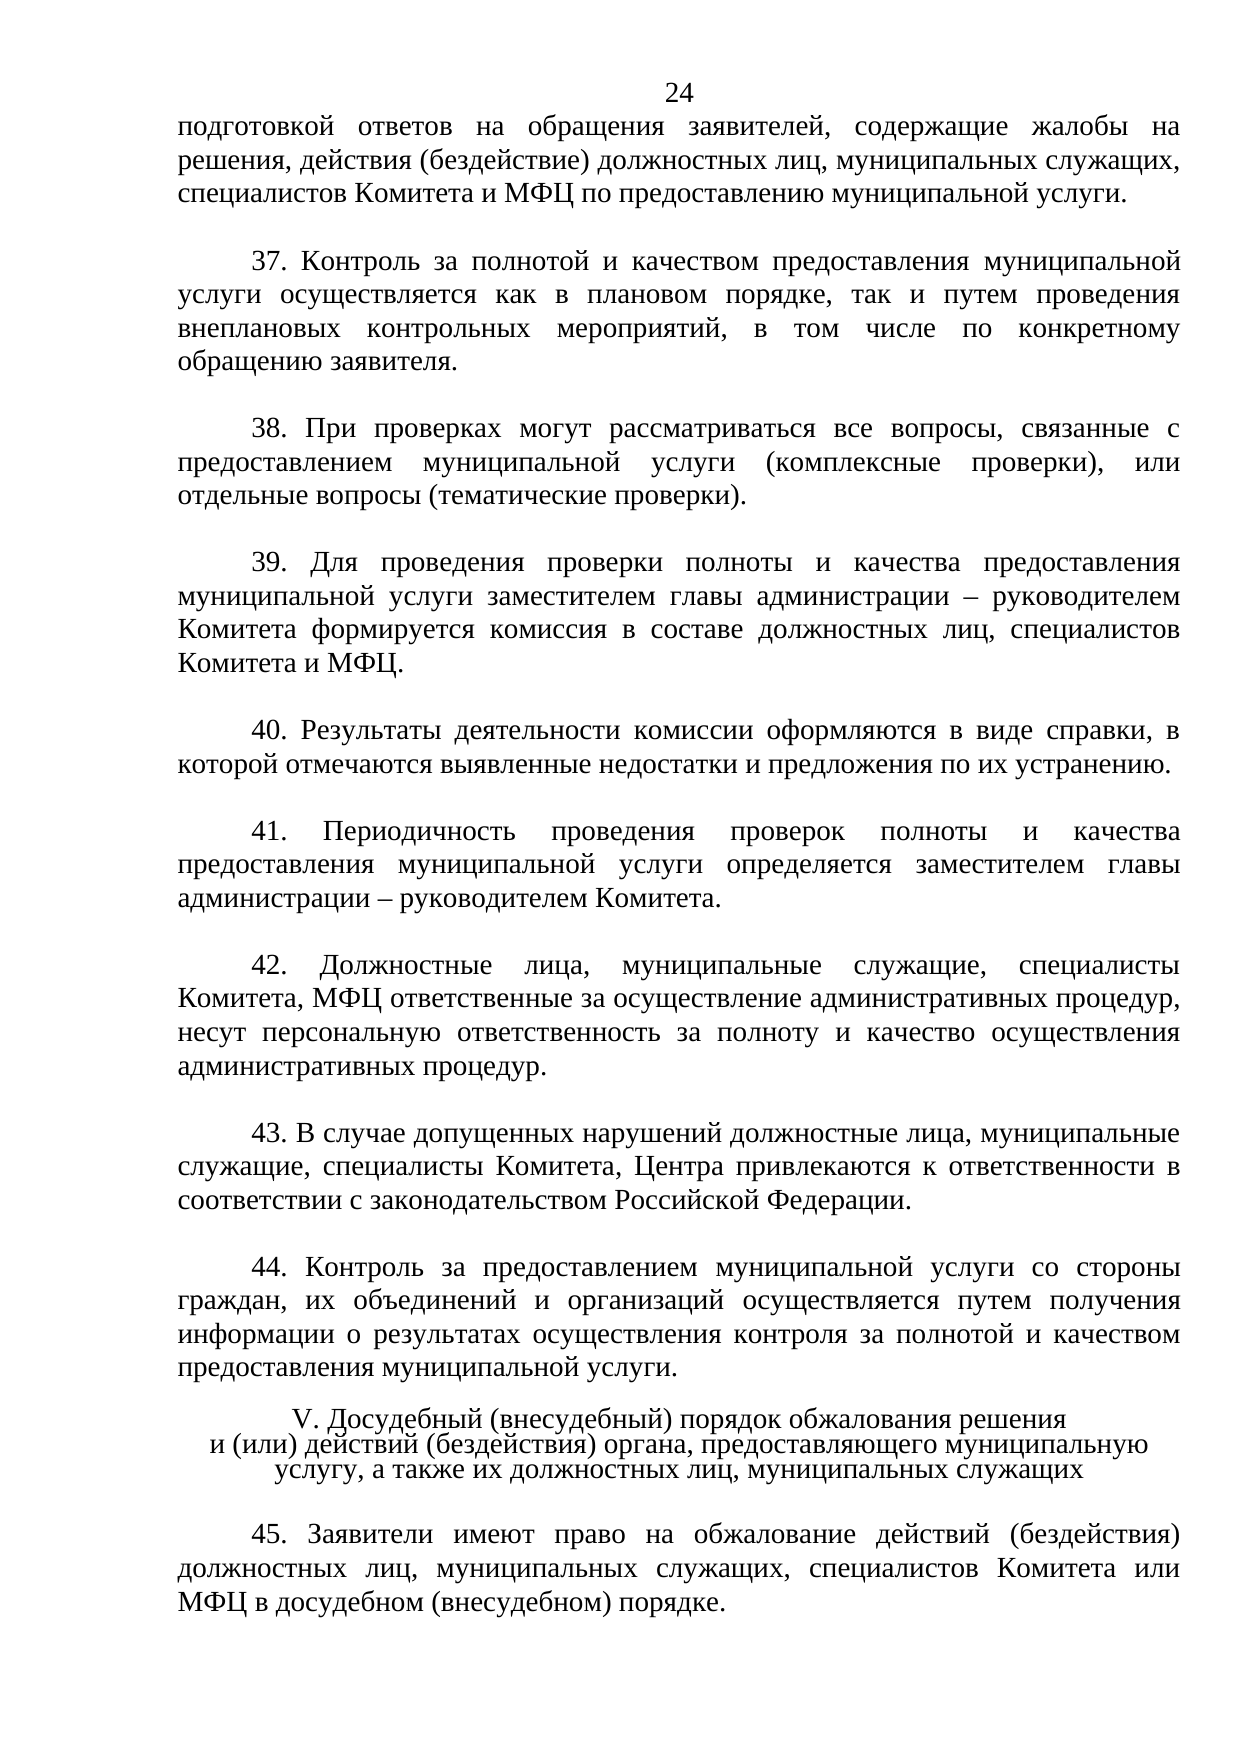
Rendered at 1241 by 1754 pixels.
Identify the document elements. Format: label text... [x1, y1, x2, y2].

text 42. Должностные лица, муниципальные служащие, специалисты Комитета, МФЦ ответственные за осуществление административных процедур, несут персональную ответственность за полноту и качество осуществления административных процедур. [177, 947, 1181, 1081]
text V. Досудебный (внесудебный) порядок обжалования решения [493, 1408, 1181, 1433]
text 38. При проверках могут рассматриваться все вопросы, связанные с предоставлением муниципальной услуги (комплексные проверки), или отдельные вопросы (тематические проверки). [177, 410, 1181, 511]
text V. Досудебный (внесудебный) порядок обжалования решения [177, 1408, 496, 1433]
text и (или) действий (бездействия) органа, предоставляющего муниципальную услугу, а также их должностных лиц, муниципальных служащих [177, 1433, 1181, 1483]
text 45. Заявители имеют право на обжалование действий (бездействия) должностных лиц, муниципальных служащих, специалистов Комитета или МФЦ в досудебном (внесудебном) порядке. [177, 1517, 1181, 1617]
text 41. Периодичность проведения проверок полноты и качества предоставления муниципальной услуги определяется заместителем главы администрации – руководителем Комитета. [177, 813, 1181, 913]
text 37. Контроль за полнотой и качеством предоставления муниципальной услуги осуществляется как в плановом порядке, так и путем проведения внеплановых контрольных мероприятий, в том числе по конкретному обращению заявителя. [177, 243, 1181, 377]
text 39. Для проведения проверки полноты и качества предоставления муниципальной услуги заместителем главы администрации – руководителем Комитета формируется комиссия в составе должностных лиц, специалистов Комитета и МФЦ. [177, 544, 1181, 679]
text 40. Результаты деятельности комиссии оформляются в виде справки, в которой отмечаются выявленные недостатки и предложения по их устранению. [177, 712, 1181, 779]
text 44. Контроль за предоставлением муниципальной услуги со стороны граждан, их объединений и организаций осуществляется путем получения информации о результатах осуществления контроля за полнотой и качеством предоставления муниципальной услуги. [177, 1249, 1181, 1383]
text 43. В случае допущенных нарушений должностные лица, муниципальные служащие, специалисты Комитета, Центра привлекаются к ответственности в соответствии с законодательством Российской Федерации. [177, 1115, 1181, 1215]
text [177, 108, 1181, 209]
